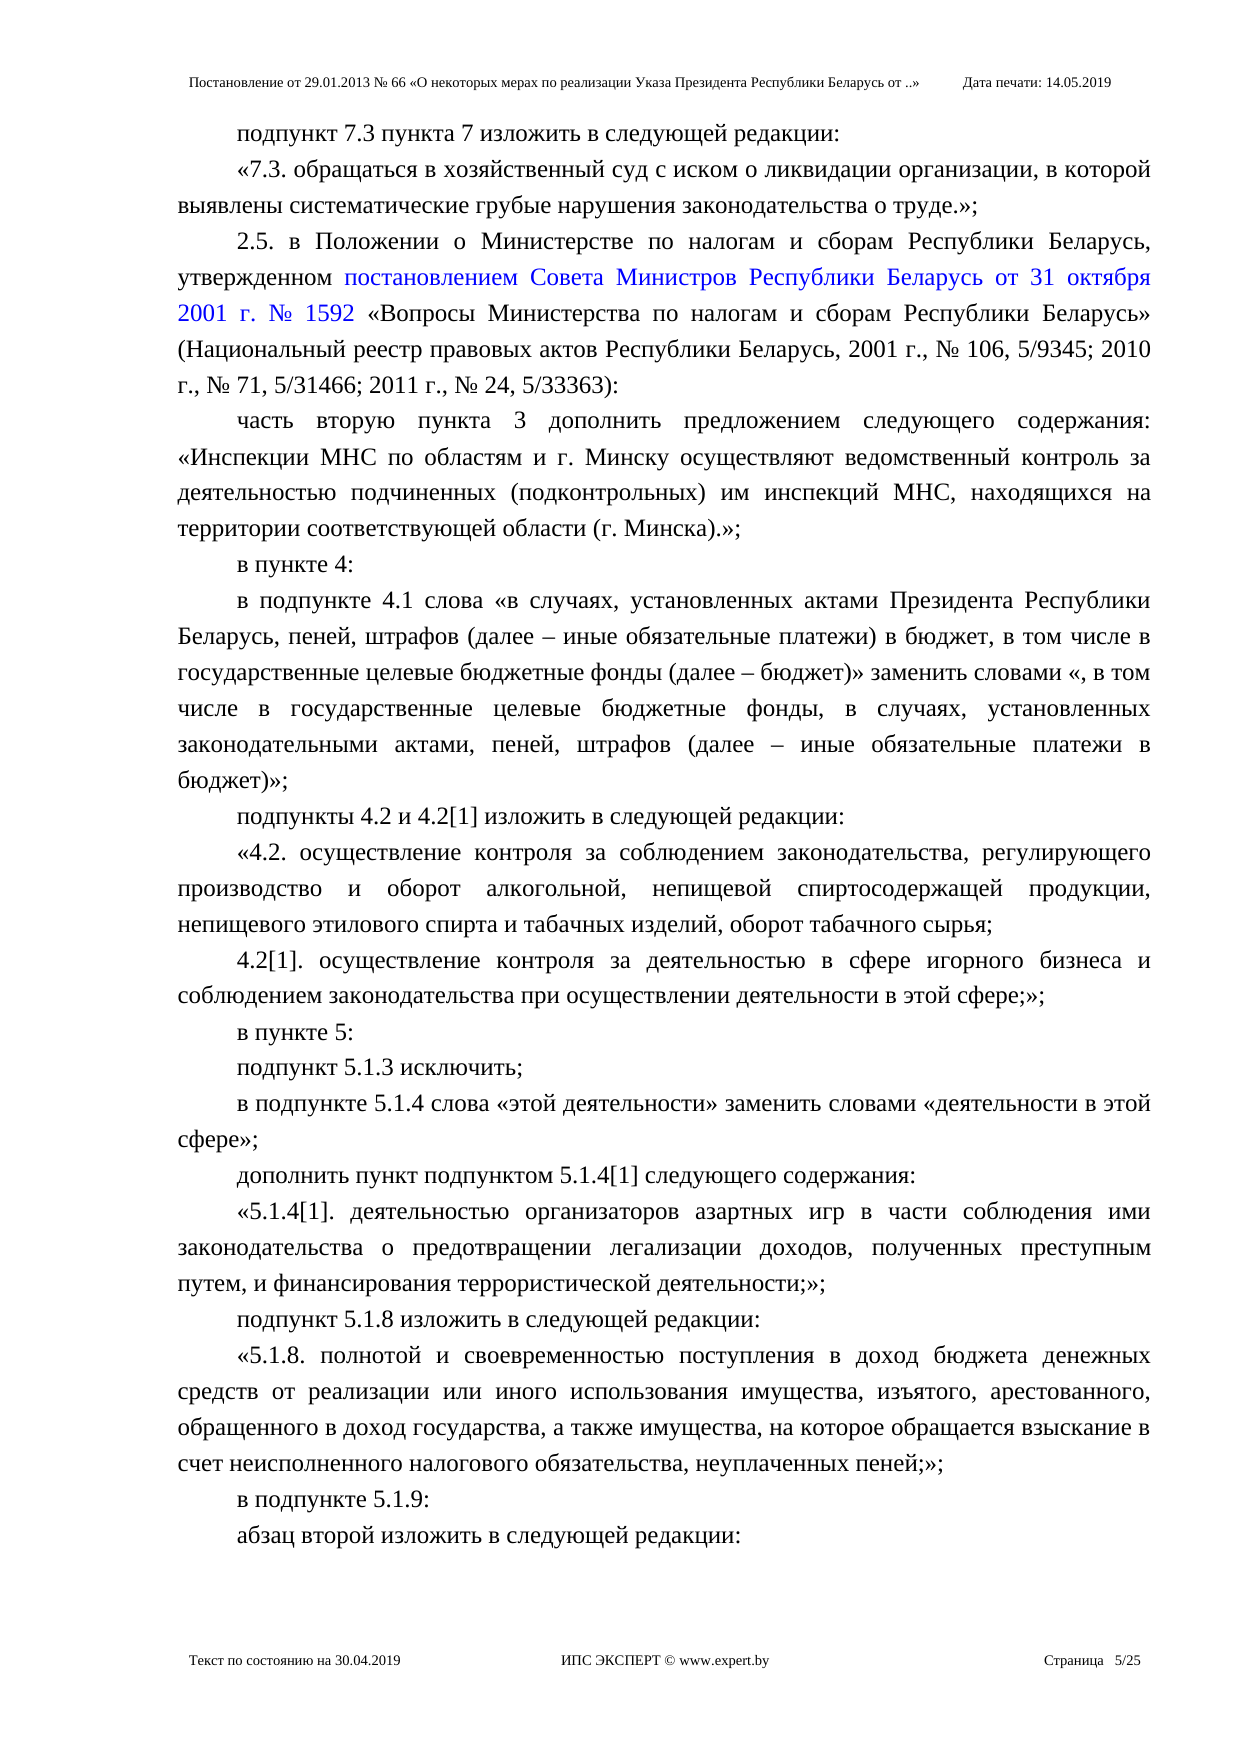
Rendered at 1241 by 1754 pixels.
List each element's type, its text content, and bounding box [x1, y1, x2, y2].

text в подпункте 5.1.9: [177, 1484, 1152, 1512]
text «7.3. обращаться в хозяйственный суд с иском о ликвидации организации, в которой выявлены систематические грубые нарушения законодательства о труде.»; [177, 154, 1152, 219]
text абзац второй изложить в следующей редакции: [177, 1520, 1152, 1548]
text 2.5. в Положении о Министерстве по налогам и сборам Республики Беларусь, утвержденном постановлением Совета Министров Республики Беларусь от 31 октября 2001 г. № 1592 «Вопросы Министерства по налогам и сборам Республики Беларусь» (Национальный реестр правовых актов Республики Беларусь, 2001 г., № 106, 5/9345; 2010 г., № 71, 5/31466; 2011 г., № 24, 5/33363): [177, 226, 1152, 398]
text «5.1.8. полнотой и своевременностью поступления в доход бюджета денежных средств от реализации или иного использования имущества, изъятого, арестованного, обращенного в доход государства, а также имущества, на которое обращается взыскание в счет неисполненного налогового обязательства, неуплаченных пеней;»; [177, 1340, 1152, 1477]
text часть вторую пункта 3 дополнить предложением следующего содержания: «Инспекции МНС по областям и г. Минску осуществляют ведомственный контроль за деятельностью подчиненных (подконтрольных) им инспекций МНС, находящихся на территории соответствующей области (г. Минска).»; [177, 406, 1152, 542]
text в подпункте 5.1.4 слова «этой деятельности» заменить словами «деятельности в этой сфере»; [177, 1088, 1152, 1153]
text в пункте 4: [177, 549, 1152, 578]
text 4.2[1]. осуществление контроля за деятельностью в сфере игорного бизнеса и соблюдением законодательства при осуществлении деятельности в этой сфере;»; [177, 945, 1152, 1009]
text подпункт 5.1.3 исключить; [177, 1052, 1152, 1081]
text «5.1.4[1]. деятельностью организаторов азартных игр в части соблюдения ими законодательства о предотвращении легализации доходов, полученных преступным путем, и финансирования террористической деятельности;»; [177, 1196, 1152, 1297]
text дополнить пункт подпунктом 5.1.4[1] следующего содержания: [177, 1160, 1152, 1189]
text подпункты 4.2 и 4.2[1] изложить в следующей редакции: [177, 801, 1152, 830]
text подпункт 5.1.8 изложить в следующей редакции: [177, 1304, 1152, 1333]
text в пункте 5: [177, 1017, 1152, 1045]
text в подпункте 4.1 слова «в случаях, установленных актами Президента Республики Беларусь, пеней, штрафов (далее – иные обязательные платежи) в бюджет, в том числе в государственные целевые бюджетные фонды (далее – бюджет)» заменить словами «, в том числе в государственные целевые бюджетные фонды, в случаях, установленных законодательными актами, пеней, штрафов (далее – иные обязательные платежи в бюджет)»; [177, 585, 1152, 794]
text подпункт 7.3 пункта 7 изложить в следующей редакции: [177, 118, 1152, 147]
text «4.2. осуществление контроля за соблюдением законодательства, регулирующего производство и оборот алкогольной, непищевой спиртосодержащей продукции, непищевого этилового спирта и табачных изделий, оборот табачного сырья; [177, 837, 1152, 937]
